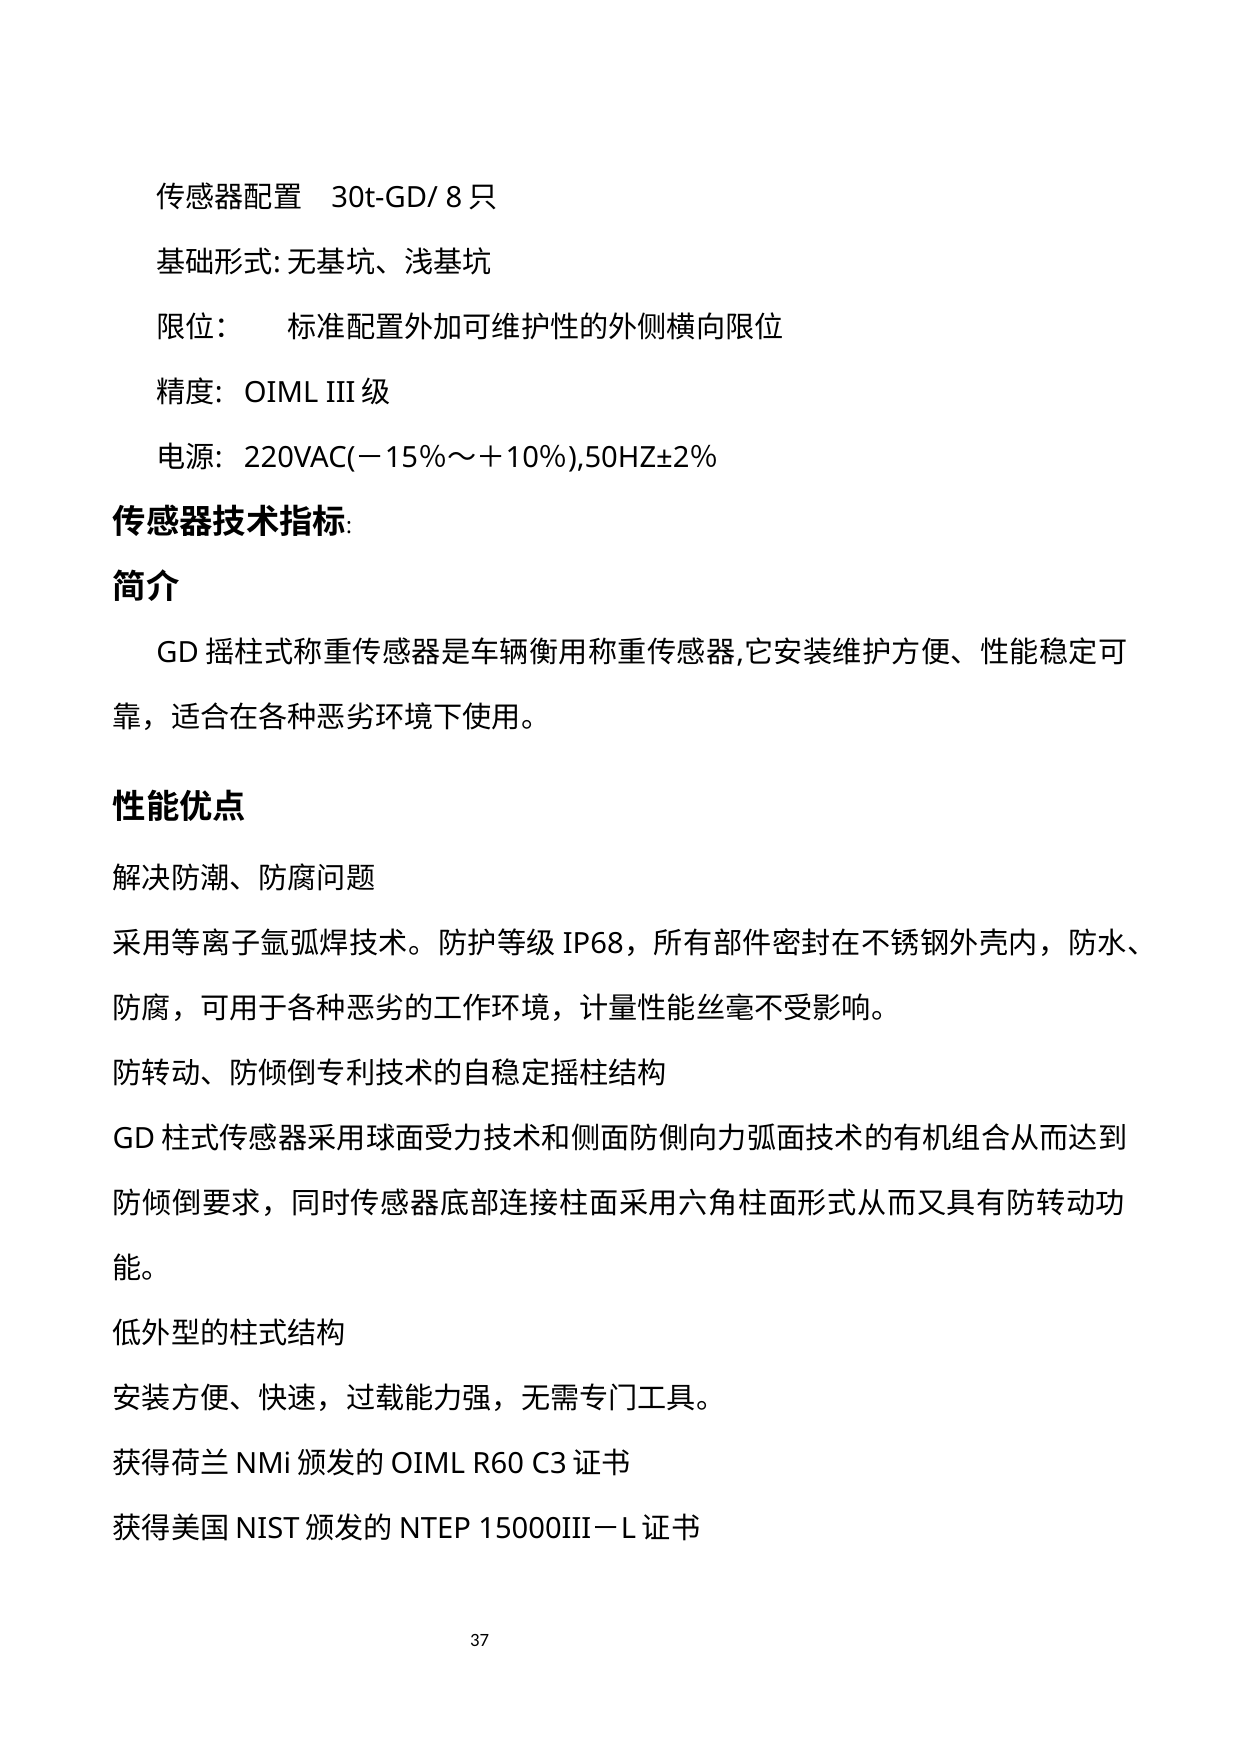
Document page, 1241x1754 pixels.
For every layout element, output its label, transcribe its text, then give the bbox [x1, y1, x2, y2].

text 基础形式: 无基坑、浅基坑 [112, 227, 1128, 292]
text 简介 [112, 552, 1128, 617]
text 采用等离子氩弧焊技术。防护等级IP68，所有部件密封在不锈钢外壳内，防水、防腐，可用于各种恶劣的工作环境，计量性能丝毫不受影响。 [112, 908, 1128, 1038]
text 获得美国NIST颁发的NTEP 15000III－L证书 [112, 1493, 1128, 1558]
text 解决防潮、防腐问题 [112, 843, 1128, 908]
text 低外型的柱式结构 [112, 1298, 1128, 1363]
text 传感器配置 30t-GD/ 8只 [112, 162, 1128, 227]
text GD摇柱式称重传感器是车辆衡用称重传感器,它安装维护方便、性能稳定可靠，适合在各种恶劣环境下使用。 [112, 617, 1128, 747]
text 电源: 220VAC(－15％～＋10％),50HZ±2％ [112, 422, 1128, 487]
title 性能优点 [112, 772, 1128, 837]
text 安装方便、快速，过载能力强，无需专门工具。 [112, 1363, 1128, 1428]
text 传感器技术指标: [112, 487, 1128, 552]
text GD柱式传感器采用球面受力技术和侧面防側向力弧面技术的有机组合从而达到防倾倒要求，同时传感器底部连接柱面采用六角柱面形式从而又具有防转动功能。 [112, 1103, 1128, 1298]
text 精度: OIML III级 [112, 357, 1128, 422]
text 获得荷兰NMi颁发的OIML R60 C3证书 [112, 1428, 1128, 1493]
text 防转动、防倾倒专利技术的自稳定摇柱结构 [112, 1038, 1128, 1103]
text 限位： 标准配置外加可维护性的外侧横向限位 [112, 292, 1128, 357]
